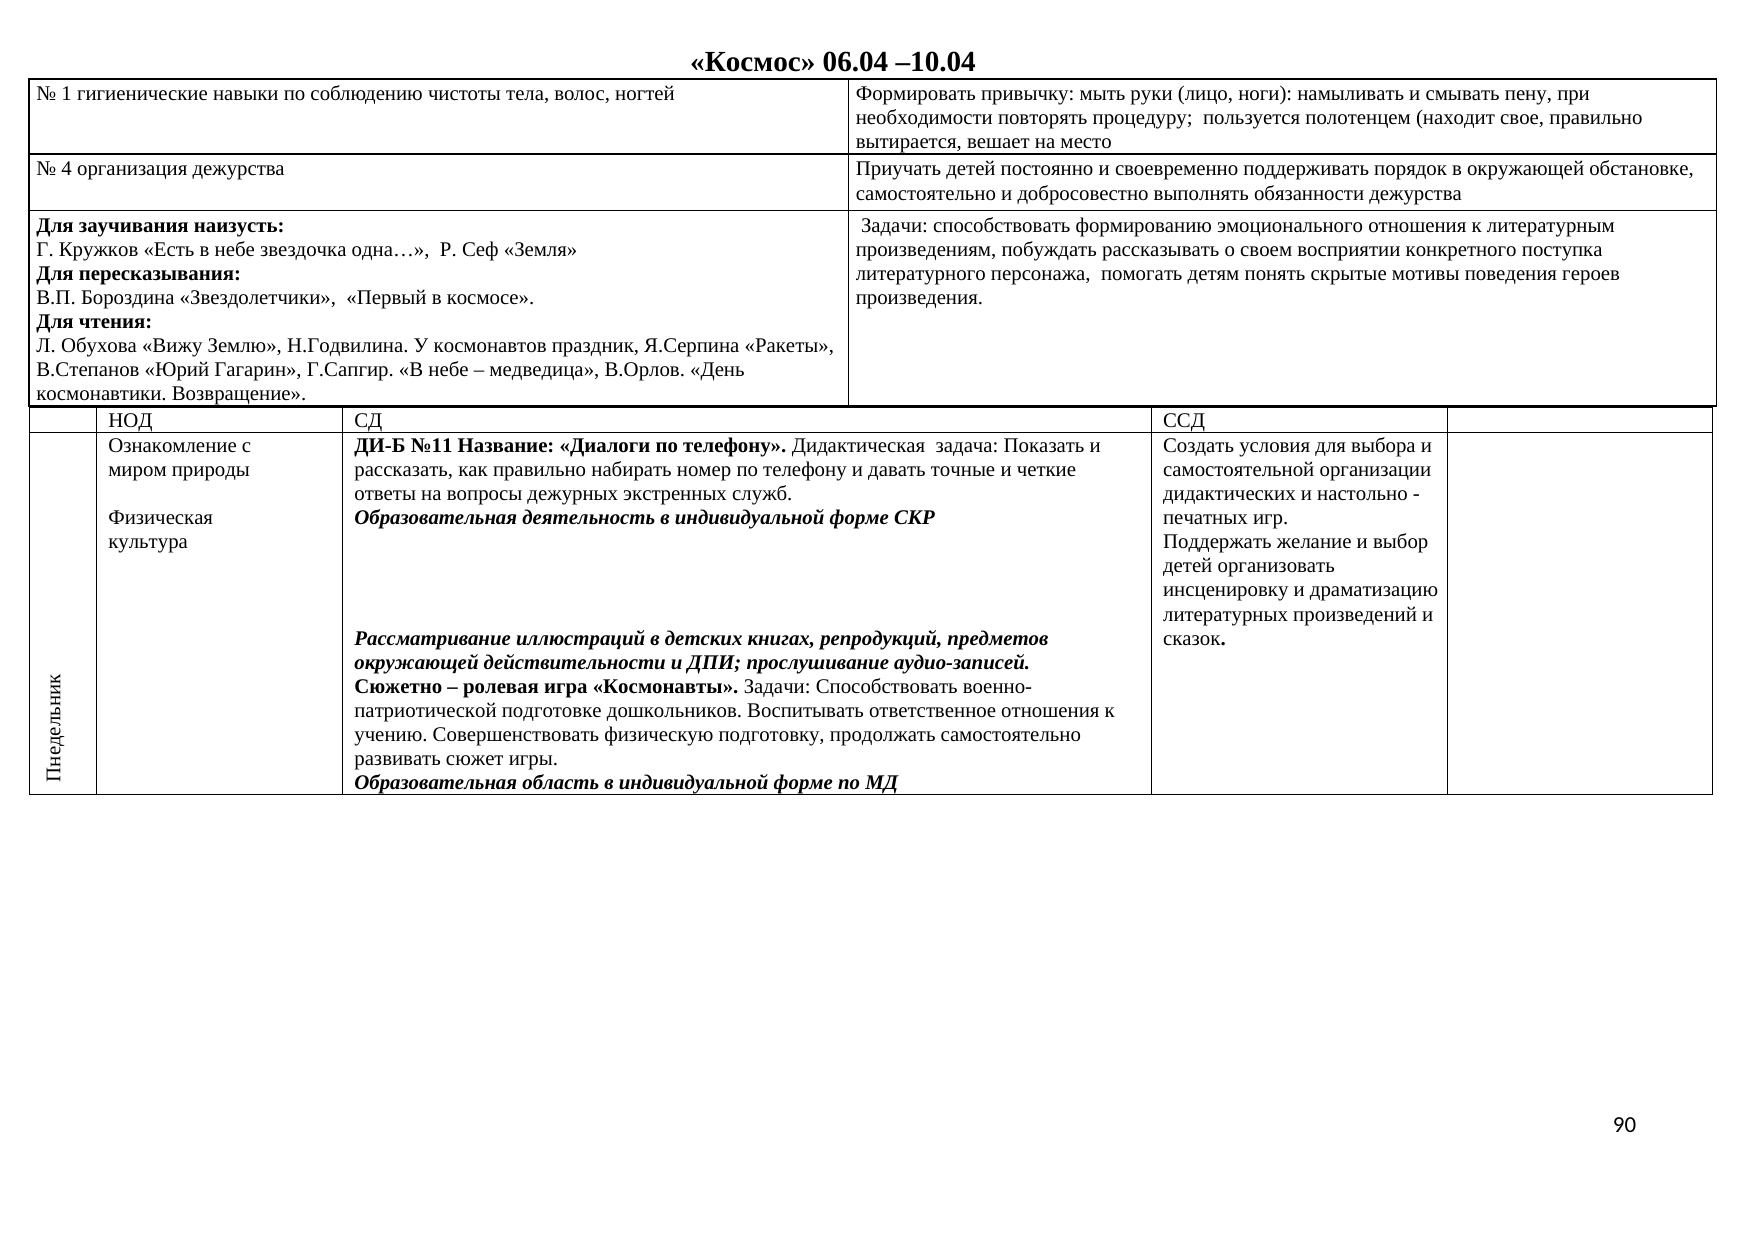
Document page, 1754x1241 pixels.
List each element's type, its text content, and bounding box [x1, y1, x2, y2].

table_cell № 4 организация дежурства [30, 155, 848, 210]
table_header № 1 гигиенические навыки по соблюдению чистоты тела, волос, ногтей [30, 80, 848, 153]
table_cell Пнедельник [30, 433, 96, 794]
table_header [1448, 408, 1712, 432]
table_cell Для заучивания наизусть: Г. Кружков «Есть в небе звездочка одна…», Р. Сеф «Земля» Для пересказывания: В.П. Бороздина «Звездолетчики», «Первый в космосе». Для чтения: Л. Обухова «Вижу Землю», Н.Годвилина. У космонавтов праздник, Я.Серпина «Ракеты», В.Степанов «Юрий Гагарин», Г.Сапгир. «В небе – медведица», В.Орлов. «День космонавтики. Возвращение». [30, 211, 848, 405]
table_cell [1448, 433, 1712, 794]
table_header СД [343, 408, 1151, 432]
table_header ССД [1152, 408, 1447, 432]
table_cell Приучать детей постоянно и своевременно поддерживать порядок в окружающей обстановке, самостоятельно и добросовестно выполнять обязанности дежурства [849, 155, 1716, 210]
text «Космос» 06.04 –10.04 [29, 44, 1636, 78]
table_header Формировать привычку: мыть руки (лицо, ноги): намыливать и смывать пену, при необходимости повторять процедуру; пользуется полотенцем (находит свое, правильно вытирается, вешает на место [849, 80, 1716, 153]
table_cell Ознакомление с миром природы Физическая культура [97, 433, 342, 794]
table_header [30, 408, 96, 432]
table_cell ДИ-Б №11 Название: «Диалоги по телефону». Дидактическая задача: Показать и рассказать, как правильно набирать номер по телефону и давать точные и четкие ответы на вопросы дежурных экстренных служб. Образовательная деятельность в индивидуальной форме СКР Рассматривание иллюстраций в детских книгах, репродукций, предметов окружающей действительности и ДПИ; прослушивание аудио-записей. Сюжетно – ролевая игра «Космонавты». Задачи: Способствовать военно-патриотической подготовке дошкольников. Воспитывать ответственное отношения к учению. Совершенствовать физическую подготовку, продолжать самостоятельно развивать сюжет игры. Образовательная область в индивидуальной форме по МД [343, 433, 1151, 794]
table_cell Задачи: способствовать формированию эмоционального отношения к литературным произведениям, побуждать рассказывать о своем восприятии конкретного поступка литературного персонажа, помогать детям понять скрытые мотивы поведения героев произведения. [849, 211, 1716, 405]
table_cell Создать условия для выбора и самостоятельной организации дидактических и настольно - печатных игр. Поддержать желание и выбор детей организовать инсценировку и драматизацию литературных произведений и сказок. [1152, 433, 1447, 794]
table_header НОД [97, 408, 342, 432]
